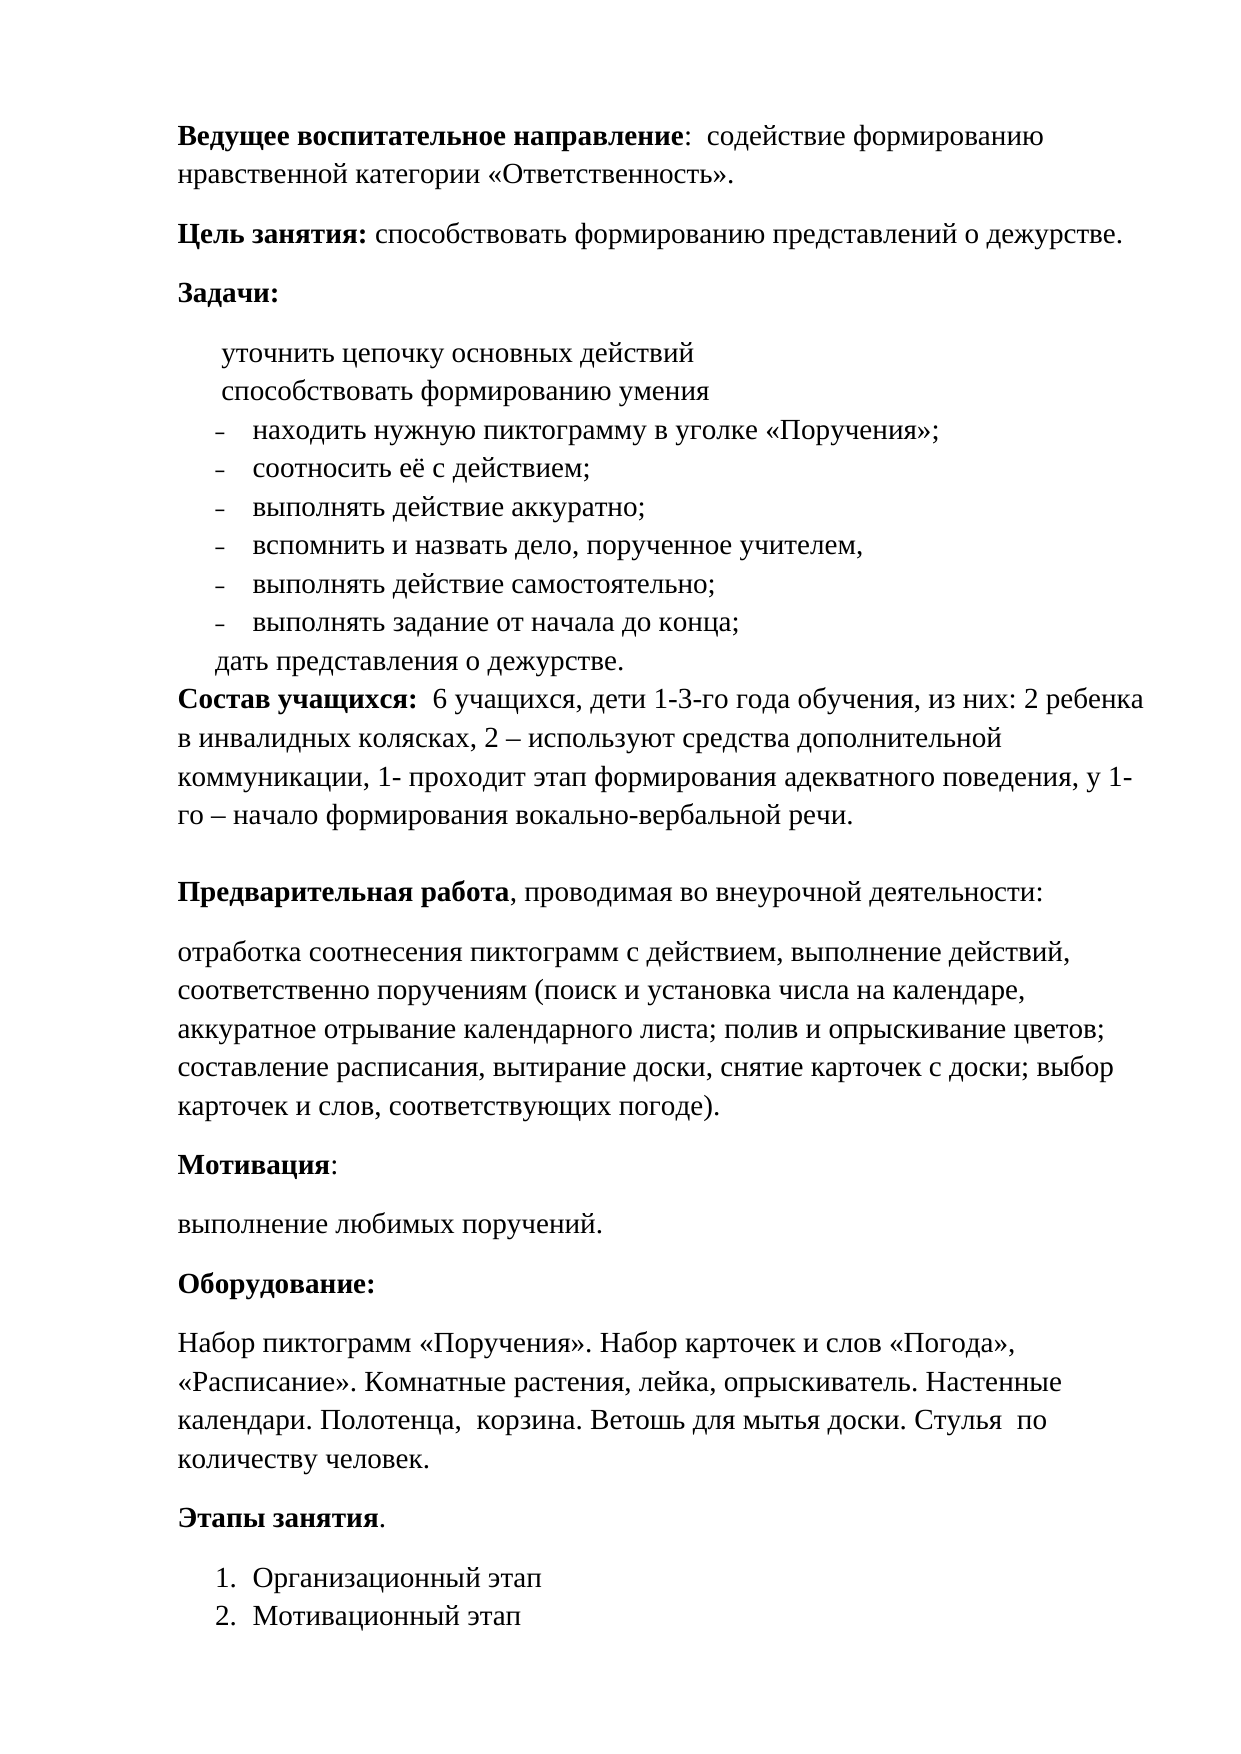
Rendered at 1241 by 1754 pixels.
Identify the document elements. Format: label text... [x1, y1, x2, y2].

text дать представления о дежурстве. [215, 643, 1152, 677]
list выполнять действие самостоятельно; [215, 566, 1152, 599]
text Ведущее воспитательное направление: содействие формированию нравственной категории «Ответственность». [177, 118, 1152, 190]
text отработка соотнесения пиктограмм с действием, выполнение действий, соответственно поручениям (поиск и установка числа на календаре, аккуратное отрывание календарного листа; полив и опрыскивание цветов; составление расписания, вытирание доски, снятие карточек с доски; выбор карточек и слов, соответствующих погоде). [177, 934, 1152, 1121]
list находить нужную пиктограмму в уголке «Поручения»; [215, 412, 1152, 445]
list выполнять действие аккуратно; [215, 489, 1152, 522]
text способствовать формированию умения [177, 373, 1152, 407]
list вспомнить и назвать дело, порученное учителем, [215, 527, 1152, 561]
text Состав учащихся: 6 учащихся, дети 1-3-го года обучения, из них: 2 ребенка в инвалидных колясках, 2 – используют средства дополнительной коммуникации, 1- проходит этап формирования адекватного поведения, у 1-го – начало формирования вокально-вербальной речи. [177, 682, 1152, 831]
text выполнение любимых поручений. [177, 1207, 1152, 1240]
list выполнять задание от начала до конца; [215, 604, 1152, 638]
text Предварительная работа, проводимая во внеурочной деятельности: [177, 874, 1152, 908]
text Задачи: [177, 275, 1152, 309]
text Цель занятия: способствовать формированию представлений о дежурстве. [177, 216, 1152, 249]
list соотносить её с действием; [215, 450, 1152, 484]
text уточнить цепочку основных действий [177, 335, 1152, 368]
list Организационный этап [215, 1560, 1152, 1593]
text Оборудование: [177, 1266, 1152, 1299]
list Мотивационный этап [215, 1598, 1152, 1632]
text Мотивация: [177, 1147, 1152, 1181]
text Набор пиктограмм «Поручения». Набор карточек и слов «Погода», «Расписание». Комнатные растения, лейка, опрыскиватель. Настенные календари. Полотенца, корзина. Ветошь для мытья доски. Стулья по количеству человек. [177, 1325, 1152, 1474]
text Этапы занятия. [177, 1500, 1152, 1534]
